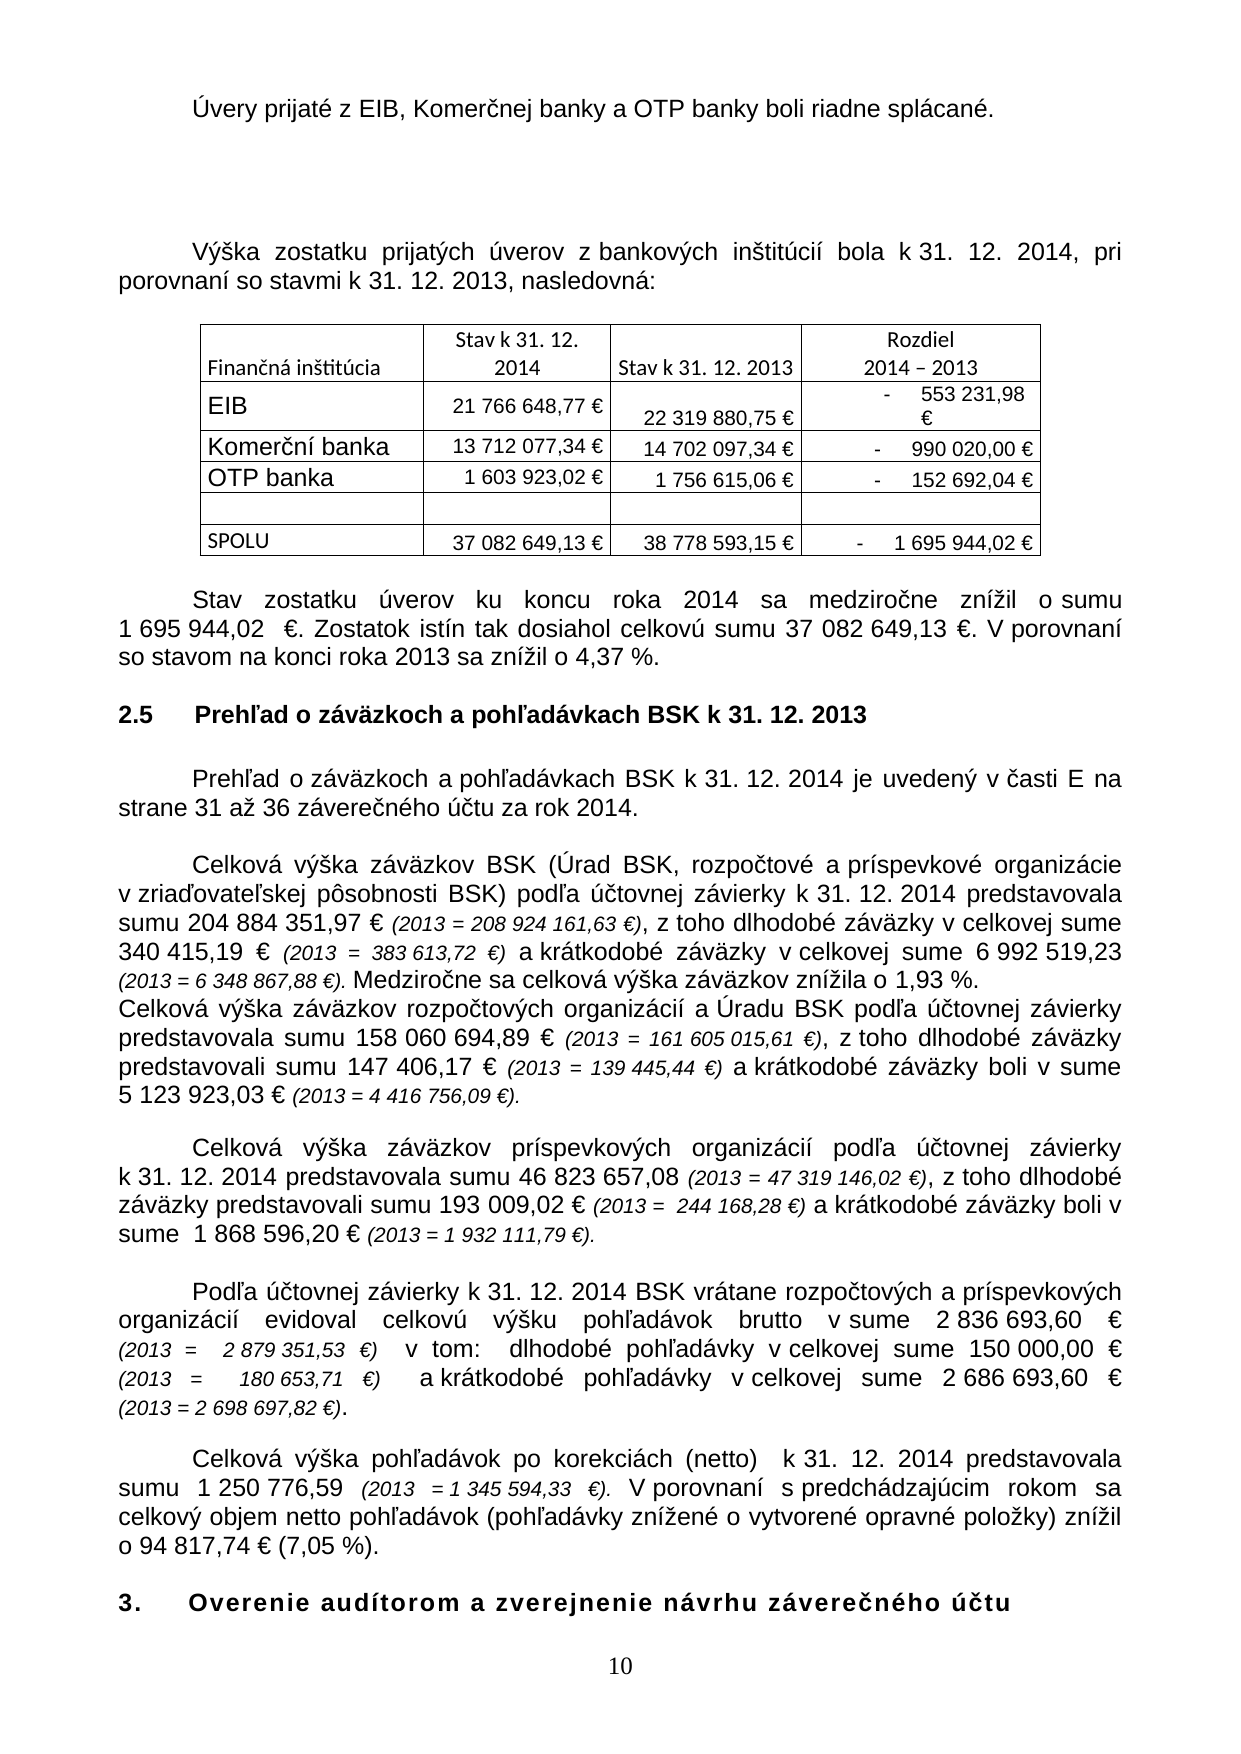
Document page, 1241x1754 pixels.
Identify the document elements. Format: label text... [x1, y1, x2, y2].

table_cell OTP banka [201, 462, 423, 492]
table_cell EIB [201, 382, 423, 430]
table_cell 21 766 648,77 € [424, 382, 610, 430]
table_cell 13 712 077,34 € [424, 431, 610, 461]
table_cell SPOLU [201, 525, 423, 555]
table_cell 1 603 923,02 € [424, 462, 610, 492]
text Stav zostatku úverov ku koncu roka 2014 sa medziročne znížil o sumu 1 695 944,02 €. Zostatok istín tak dosiahol celkovú sumu 37 082 649,13 €. V porovnaní so stavom na konci roka 2013 sa znížil o 4,37 %. [118, 585, 1122, 671]
text Celková výška záväzkov rozpočtových organizácií a Úradu BSK podľa účtovnej závierky predstavovala sumu 158 060 694,89 € (2013 = 161 605 015,61 €), z toho dlhodobé záväzky predstavovali sumu 147 406,17 € (2013 = 139 445,44 €) a krátkodobé záväzky boli v sume 5 123 923,03 € (2013 = 4 416 756,09 €). [118, 994, 1122, 1109]
table_cell 990 020,00 € [802, 431, 1040, 461]
text Úvery prijaté z EIB, Komerčnej banky a OTP banky boli riadne splácané. [118, 94, 1122, 122]
table_cell 37 082 649,13 € [424, 525, 610, 555]
table_cell Komerční banka [201, 431, 423, 461]
table_cell 1 756 615,06 € [611, 462, 801, 492]
table_cell 22 319 880,75 € [611, 382, 801, 430]
table_cell [201, 493, 423, 523]
table_cell [424, 493, 610, 523]
table_header Stav k 31. 12. 2014 [424, 325, 610, 381]
table_header Finančná inštitúcia [201, 325, 423, 381]
table_cell 152 692,04 € [802, 462, 1040, 492]
table_cell [802, 493, 1040, 523]
table_cell 14 702 097,34 € [611, 431, 801, 461]
text Celková výška pohľadávok po korekciách (netto) k 31. 12. 2014 predstavovala sumu 1 250 776,59 (2013 = 1 345 594,33 €). V porovnaní s predchádzajúcim rokom sa celkový objem netto pohľadávok (pohľadávky znížené o vytvorené opravné položky) znížil o 94 817,74 € (7,05 %). [118, 1444, 1122, 1559]
table_header Rozdiel 2014 – 2013 [802, 325, 1040, 381]
table_cell 553 231,98 € [802, 382, 1040, 430]
table_header Stav k 31. 12. 2013 [611, 325, 801, 381]
table_cell [611, 493, 801, 523]
text Celková výška záväzkov BSK (Úrad BSK, rozpočtové a príspevkové organizácie v zriaďovateľskej pôsobnosti BSK) podľa účtovnej závierky k 31. 12. 2014 predstavovala sumu 204 884 351,97 € (2013 = 208 924 161,63 €), z toho dlhodobé záväzky v celkovej sume 340 415,19 € (2013 = 383 613,72 €) a krátkodobé záväzky v celkovej sume 6 992 519,23 (2013 = 6 348 867,88 €). Medziročne sa celková výška záväzkov znížila o 1,93 %. [118, 850, 1122, 994]
text 3. Overenie audítorom a zverejnenie návrhu záverečného účtu [118, 1588, 1122, 1617]
text Výška zostatku prijatých úverov z bankových inštitúcií bola k 31. 12. 2014, pri porovnaní so stavmi k 31. 12. 2013, nasledovná: [118, 237, 1122, 295]
subtitle 2.5 Prehľad o záväzkoch a pohľadávkach BSK k 31. 12. 2013 [118, 700, 1122, 729]
table_cell 1 695 944,02 € [802, 525, 1040, 555]
text Prehľad o záväzkoch a pohľadávkach BSK k 31. 12. 2014 je uvedený v časti E na strane 31 až 36 záverečného účtu za rok 2014. [118, 764, 1122, 822]
text Podľa účtovnej závierky k 31. 12. 2014 BSK vrátane rozpočtových a príspevkových organizácií evidoval celkovú výšku pohľadávok brutto v sume 2 836 693,60 € (2013 = 2 879 351,53 €) v tom: dlhodobé pohľadávky v celkovej sume 150 000,00 € (2013 = 180 653,71 €) a krátkodobé pohľadávky v celkovej sume 2 686 693,60 € (2013 = 2 698 697,82 €). [118, 1277, 1122, 1421]
text Celková výška záväzkov príspevkových organizácií podľa účtovnej závierky k 31. 12. 2014 predstavovala sumu 46 823 657,08 (2013 = 47 319 146,02 €), z toho dlhodobé záväzky predstavovali sumu 193 009,02 € (2013 = 244 168,28 €) a krátkodobé záväzky boli v sume 1 868 596,20 € (2013 = 1 932 111,79 €). [118, 1133, 1122, 1248]
table_cell 38 778 593,15 € [611, 525, 801, 555]
